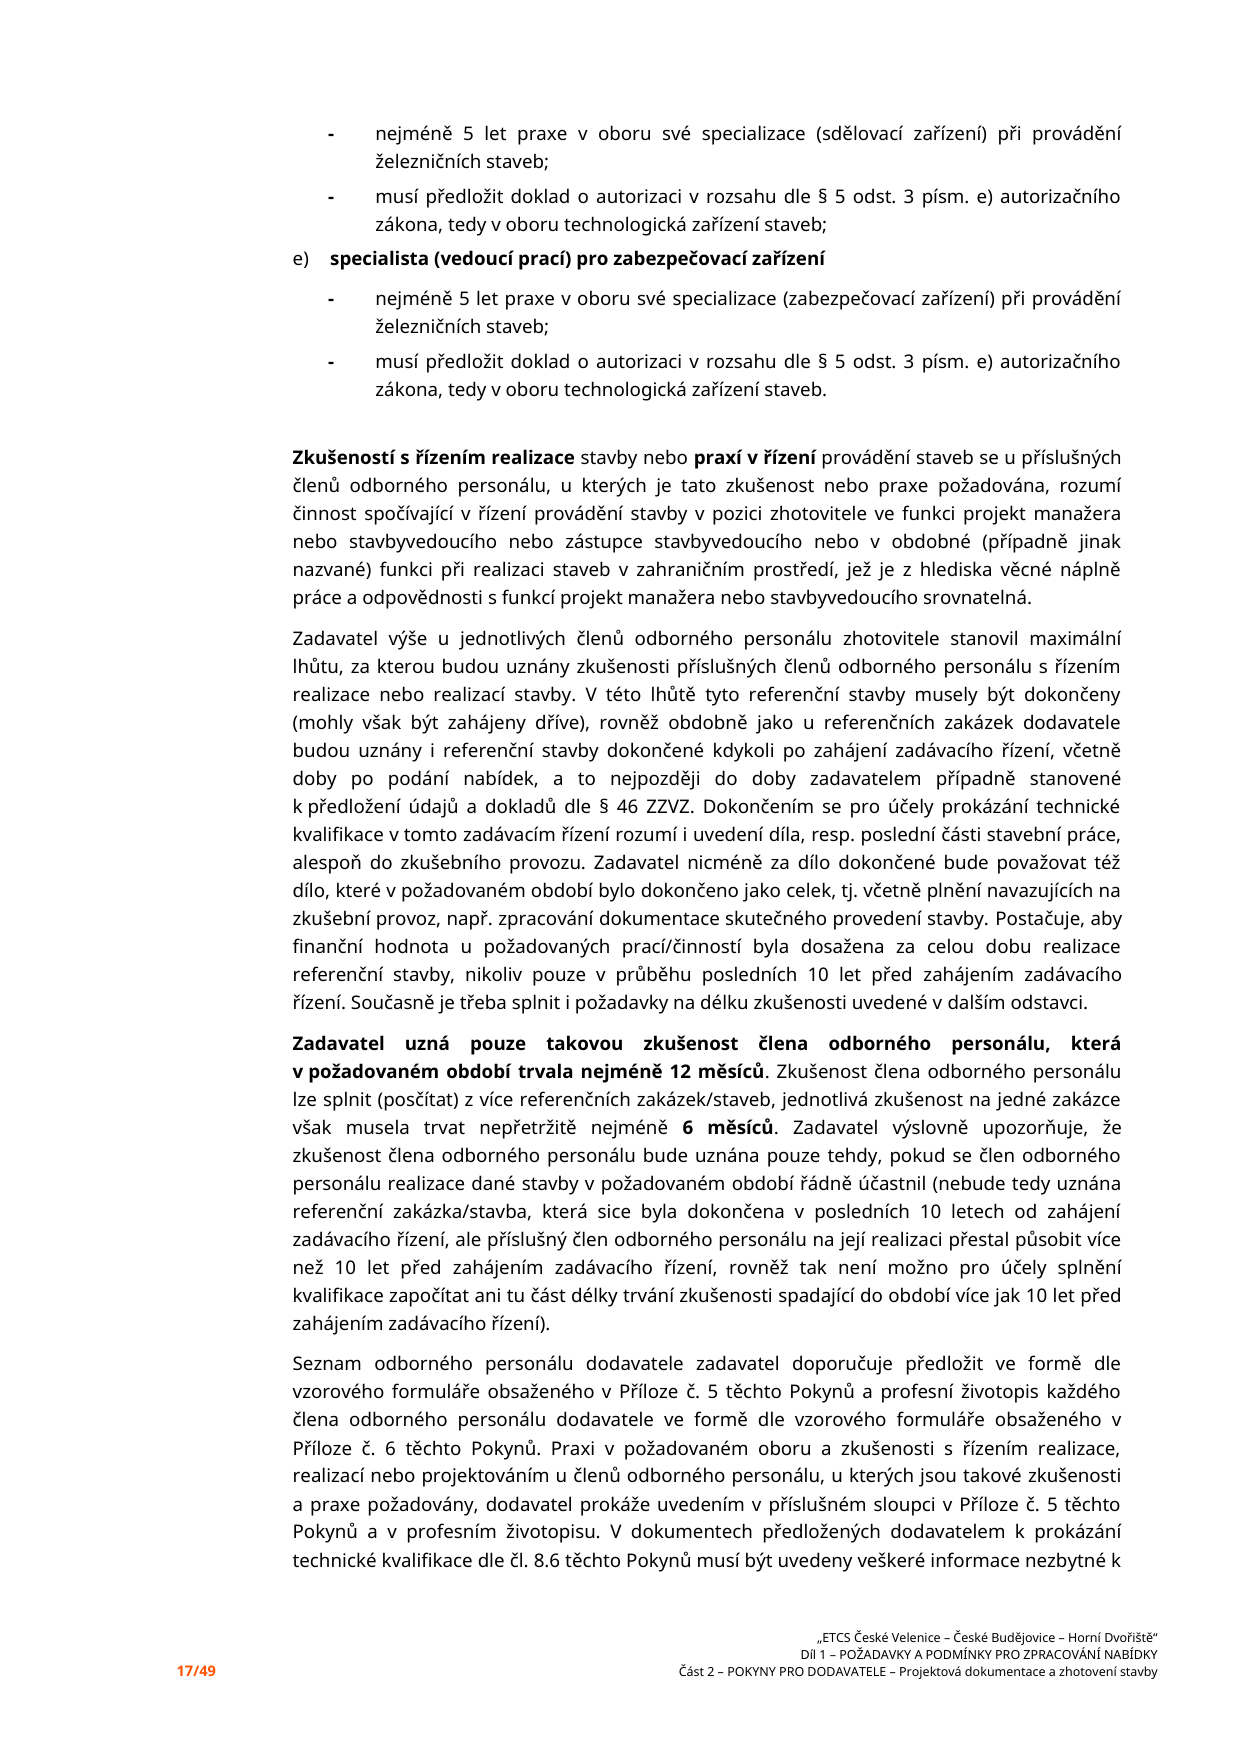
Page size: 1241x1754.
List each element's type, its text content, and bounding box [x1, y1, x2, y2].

text musí předložit doklad o autorizaci v rozsahu dle § 5 odst. 3 písm. e) autorizačního zákona, tedy v oboru technologická zařízení staveb. [328, 348, 1122, 402]
text Zkušeností s řízením realizace stavby nebo praxí v řízení provádění staveb se u příslušných členů odborného personálu, u kterých je tato zkušenost nebo praxe požadována, rozumí činnost spočívající v řízení provádění stavby v pozici zhotovitele ve funkci projekt manažera nebo stavbyvedoucího nebo zástupce stavbyvedoucího nebo v obdobné (případně jinak nazvané) funkci při realizaci staveb v zahraničním prostředí, jež je z hlediska věcné náplně práce a odpovědnosti s funkcí projekt manažera nebo stavbyvedoucího srovnatelná. [292, 444, 1122, 610]
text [292, 1351, 1122, 1572]
list specialista (vedoucí prací) pro zabezpečovací zařízení [292, 245, 1122, 271]
text Zadavatel uzná pouze takovou zkušenost člena odborného personálu, která v požadovaném období trvala nejméně 12 měsíců. Zkušenost člena odborného personálu lze splnit (posčítat) z více referenčních zakázek/staveb, jednotlivá zkušenost na jedné zakázce však musela trvat nepřetržitě nejméně 6 měsíců. Zadavatel výslovně upozorňuje, že zkušenost člena odborného personálu bude uznána pouze tehdy, pokud se člen odborného personálu realizace dané stavby v požadovaném období řádně účastnil (nebude tedy uznána referenční zakázka/stavba, která sice byla dokončena v posledních 10 letech od zahájení zadávacího řízení, ale příslušný člen odborného personálu na její realizaci přestal působit více než 10 let před zahájením zadávacího řízení, rovněž tak není možno pro účely splnění kvalifikace započítat ani tu část délky trvání zkušenosti spadající do období více jak 10 let před zahájením zadávacího řízení). [292, 1030, 1122, 1336]
text musí předložit doklad o autorizaci v rozsahu dle § 5 odst. 3 písm. e) autorizačního zákona, tedy v oboru technologická zařízení staveb; [328, 183, 1122, 236]
text Zadavatel výše u jednotlivých členů odborného personálu zhotovitele stanovil maximální lhůtu, za kterou budou uznány zkušenosti příslušných členů odborného personálu s řízením realizace nebo realizací stavby. V této lhůtě tyto referenční stavby musely být dokončeny (mohly však být zahájeny dříve), rovněž obdobně jako u referenčních zakázek dodavatele budou uznány i referenční stavby dokončené kdykoli po zahájení zadávacího řízení, včetně doby po podání nabídek, a to nejpozději do doby zadavatelem případně stanovené k předložení údajů a dokladů dle § 46 ZZVZ. Dokončením se pro účely prokázání technické kvalifikace v tomto zadávacím řízení rozumí i uvedení díla, resp. poslední části stavební práce, alespoň do zkušebního provozu. Zadavatel nicméně za dílo dokončené bude považovat též dílo, které v požadovaném období bylo dokončeno jako celek, tj. včetně plnění navazujících na zkušební provoz, např. zpracování dokumentace skutečného provedení stavby. Postačuje, aby finanční hodnota u požadovaných prací/činností byla dosažena za celou dobu realizace referenční stavby, nikoliv pouze v průběhu posledních 10 let před zahájením zadávacího řízení. Současně je třeba splnit i požadavky na délku zkušenosti uvedené v dalším odstavci. [292, 625, 1122, 1015]
text nejméně 5 let praxe v oboru své specializace (sdělovací zařízení) při provádění železničních staveb; [328, 121, 1122, 174]
text nejméně 5 let praxe v oboru své specializace (zabezpečovací zařízení) při provádění železničních staveb; [328, 286, 1122, 339]
